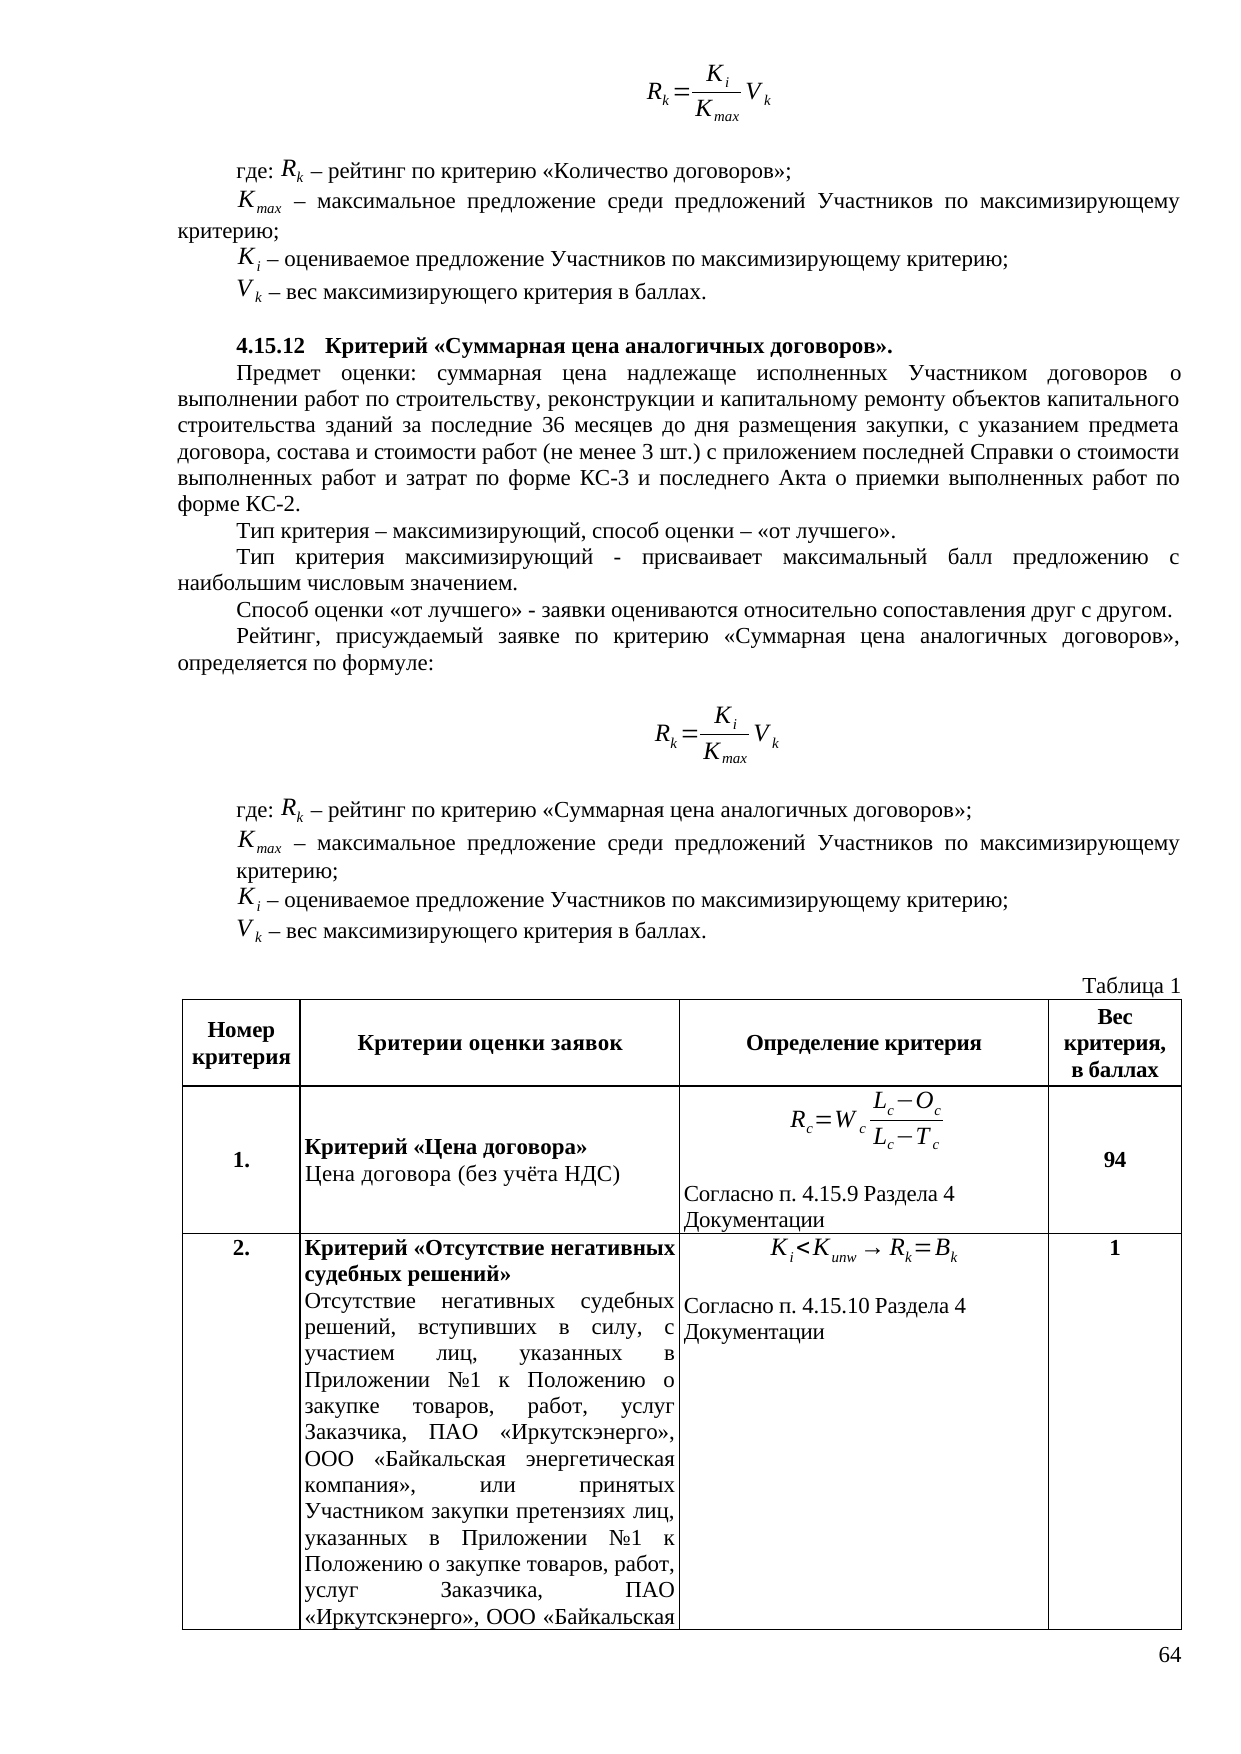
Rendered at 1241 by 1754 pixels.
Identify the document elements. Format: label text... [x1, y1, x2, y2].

list Рейтинг, присуждаемый заявке по критерию «Суммарная цена аналогичных договоров», определяется по формуле: [177, 622, 1181, 675]
list где: – рейтинг по критерию «Суммарная цена аналогичных договоров»; [177, 794, 1181, 825]
table_header Вес критерия, в баллах [1049, 1000, 1181, 1085]
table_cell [301, 1234, 679, 1629]
list где: – рейтинг по критерию «Количество договоров»; [177, 154, 1181, 186]
list – вес максимизирующего критерия в баллах. [177, 274, 1181, 306]
list Способ оценки «от лучшего» - заявки оцениваются относительно сопоставления друг с другом. [177, 596, 1181, 622]
table_cell 1. [183, 1087, 299, 1232]
list Критерий «Суммарная цена аналогичных договоров». [177, 332, 1181, 359]
table_header Критерии оценки заявок [301, 1000, 679, 1085]
table_cell Согласно п. 4.15.9 Раздела 4 Документации [680, 1087, 1048, 1232]
table_cell 94 [1049, 1087, 1181, 1232]
list Тип критерия – максимизирующий, способ оценки – «от лучшего». [177, 517, 1181, 543]
table_cell 2. [183, 1234, 299, 1629]
list Тип критерия максимизирующий - присваивает максимальный балл предложению с наибольшим числовым значением. [177, 543, 1181, 596]
table_header Определение критерия [680, 1000, 1048, 1085]
list – вес максимизирующего критерия в баллах. [236, 914, 1181, 946]
text Таблица 1 [177, 972, 1181, 998]
text – оцениваемое предложение Участников по максимизирующему критерию; [177, 243, 1181, 274]
list Предмет оценки: суммарная цена надлежаще исполненных Участником договоров о выполнении работ по строительству, реконструкции и капитальному ремонту объектов капитального строительства зданий за последние 36 месяцев до дня размещения закупки, с указанием предмета договора, состава и стоимости работ (не менее 3 шт.) с приложением последней Справки о стоимости выполненных работ и затрат по форме КС-3 и последнего Акта о приемки выполненных работ по форме КС-2. [177, 359, 1181, 517]
list – максимальное предложение среди предложений Участников по максимизирующему критерию; [236, 825, 1181, 883]
table_cell 1 [1049, 1234, 1181, 1629]
table_header Номер критерия [183, 1000, 299, 1085]
list – оцениваемое предложение Участников по максимизирующему критерию; [236, 883, 1181, 914]
text – максимальное предложение среди предложений Участников по максимизирующему критерию; [177, 186, 1181, 243]
table_cell Критерий «Цена договора» Цена договора (без учёта НДС) [301, 1087, 679, 1232]
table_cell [680, 1234, 1048, 1629]
